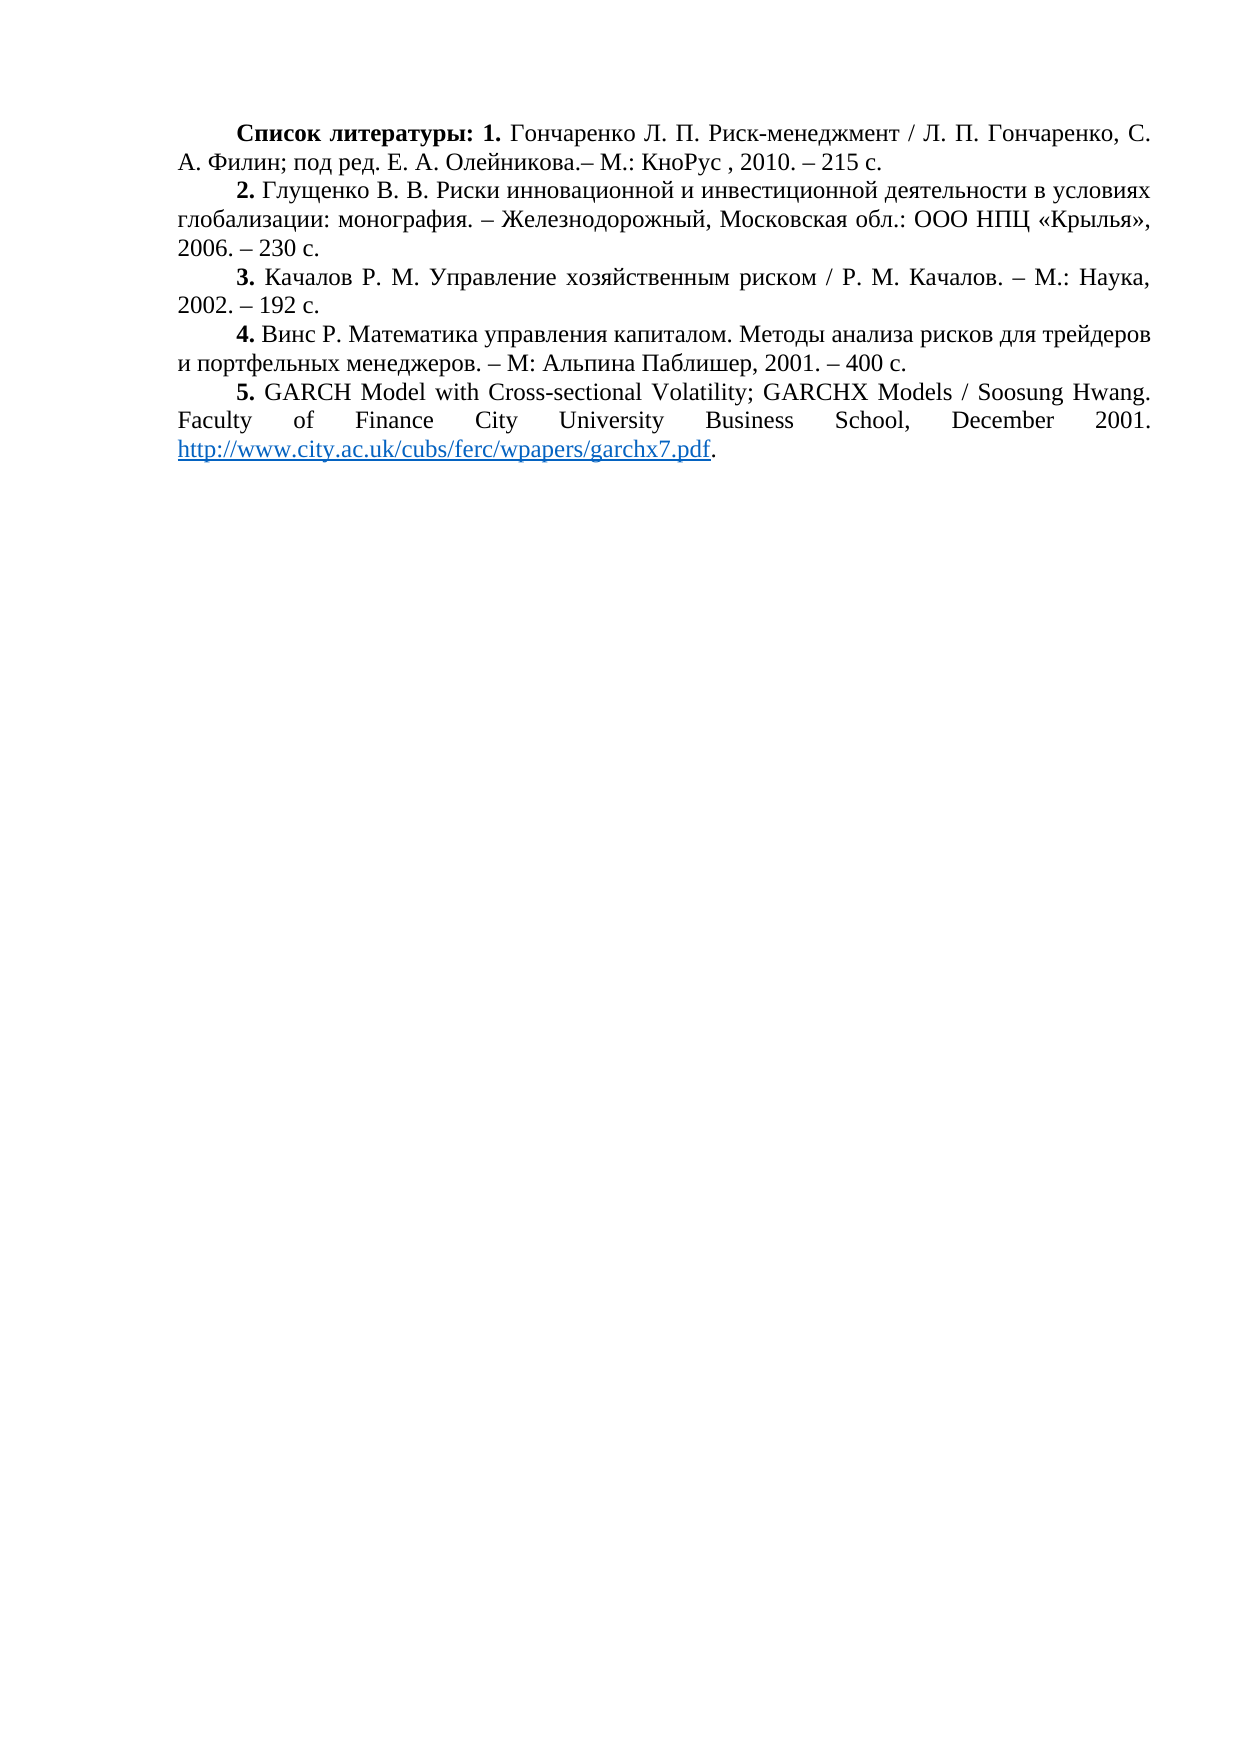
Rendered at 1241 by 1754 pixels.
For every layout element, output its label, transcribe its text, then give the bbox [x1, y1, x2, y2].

text 4. Винс Р. Математика управления капиталом. Методы анализа рисков для трeйдеров и портфельных менеджеров. – М: Альпина Паблишер, 2001. – 400 с. [177, 319, 1152, 377]
text 5. GARCH Model with Cross-sectional Volatility; GARCHX Models / Soosung Hwang. Faculty of Finance City University Business School, December 2001. http://www.city.ac.uk/cubs/ferc/wpapers/garchx7.pdf. [177, 377, 1152, 463]
text 2. Глущенко В. В. Риски инновационной и инвестиционной деятельности в условиях глобализации: монография. – Железнодорожный, Московская обл.: ООО НПЦ «Крылья», 2006. – 230 с. [177, 176, 1152, 262]
text Список литературы: 1. Гончаренко Л. П. Риск-менеджмент / Л. П. Гончаренко, С. А. Филин; под ред. Е. А. Олейникова.– М.: КноРус , 2010. – 215 с. [177, 118, 1152, 176]
text 3. Качалов Р. М. Управление хозяйственным риском / Р. М. Качалов. – М.: Наука, 2002. – 192 с. [177, 262, 1152, 319]
